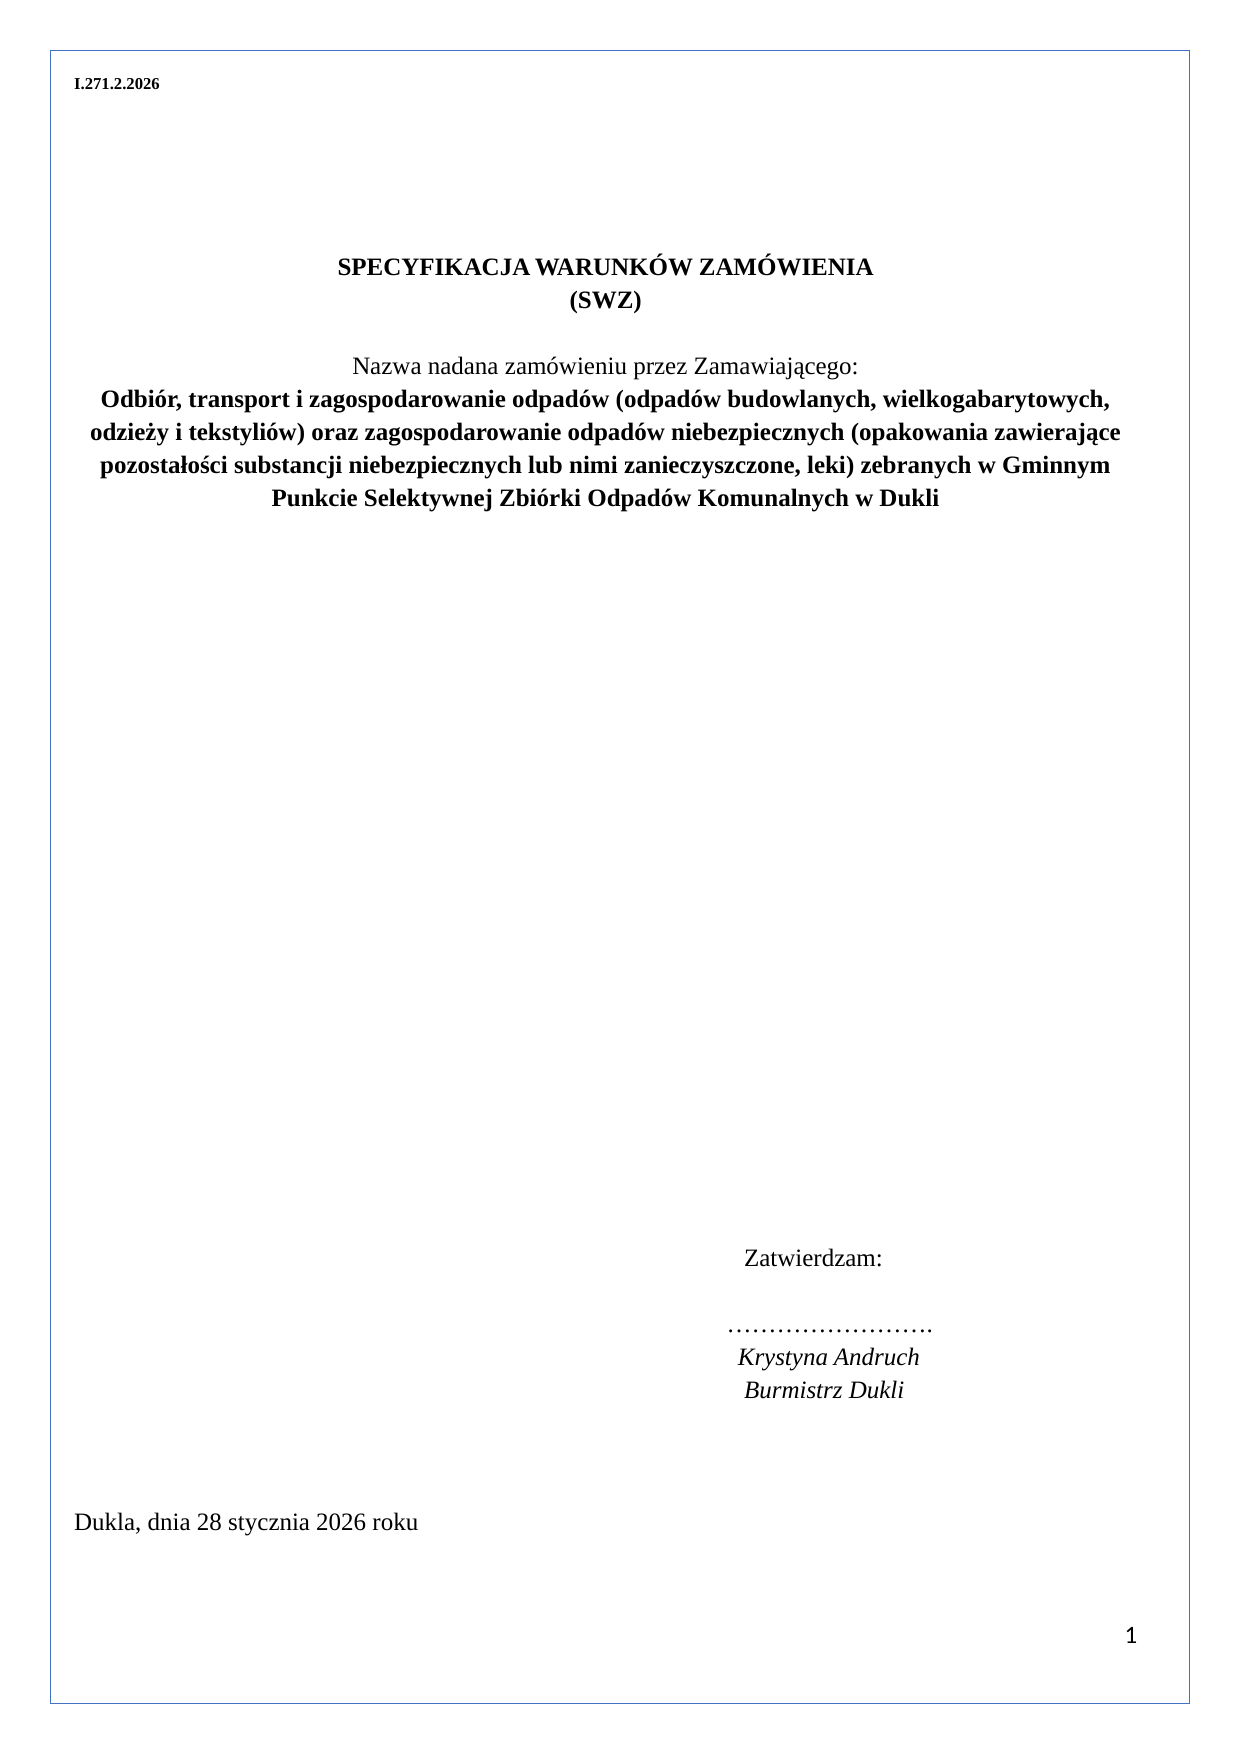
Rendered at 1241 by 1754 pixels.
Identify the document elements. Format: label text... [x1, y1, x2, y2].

text Zatwierdzam: [664, 1243, 1137, 1271]
text Odbiór, transport i zagospodarowanie odpadów (odpadów budowlanych, wielkogabarytowych, odzieży i tekstyliów) oraz zagospodarowanie odpadów niebezpiecznych (opakowania zawierające pozostałości substancji niebezpiecznych lub nimi zanieczyszczone, leki) zebranych w Gminnym Punkcie Selektywnej Zbiórki Odpadów Komunalnych w Dukli [74, 384, 1137, 512]
text (SWZ) [74, 285, 1137, 314]
text Dukla, dnia 28 stycznia 2026 roku [74, 1507, 1137, 1536]
text Krystyna Andruch [74, 1342, 1137, 1370]
text ……………………. [74, 1309, 1137, 1337]
text Nazwa nadana zamówieniu przez Zamawiającego: [74, 351, 1137, 380]
text SPECYFIKACJA WARUNKÓW ZAMÓWIENIA [74, 252, 1137, 281]
text Burmistrz Dukli [74, 1375, 1137, 1403]
